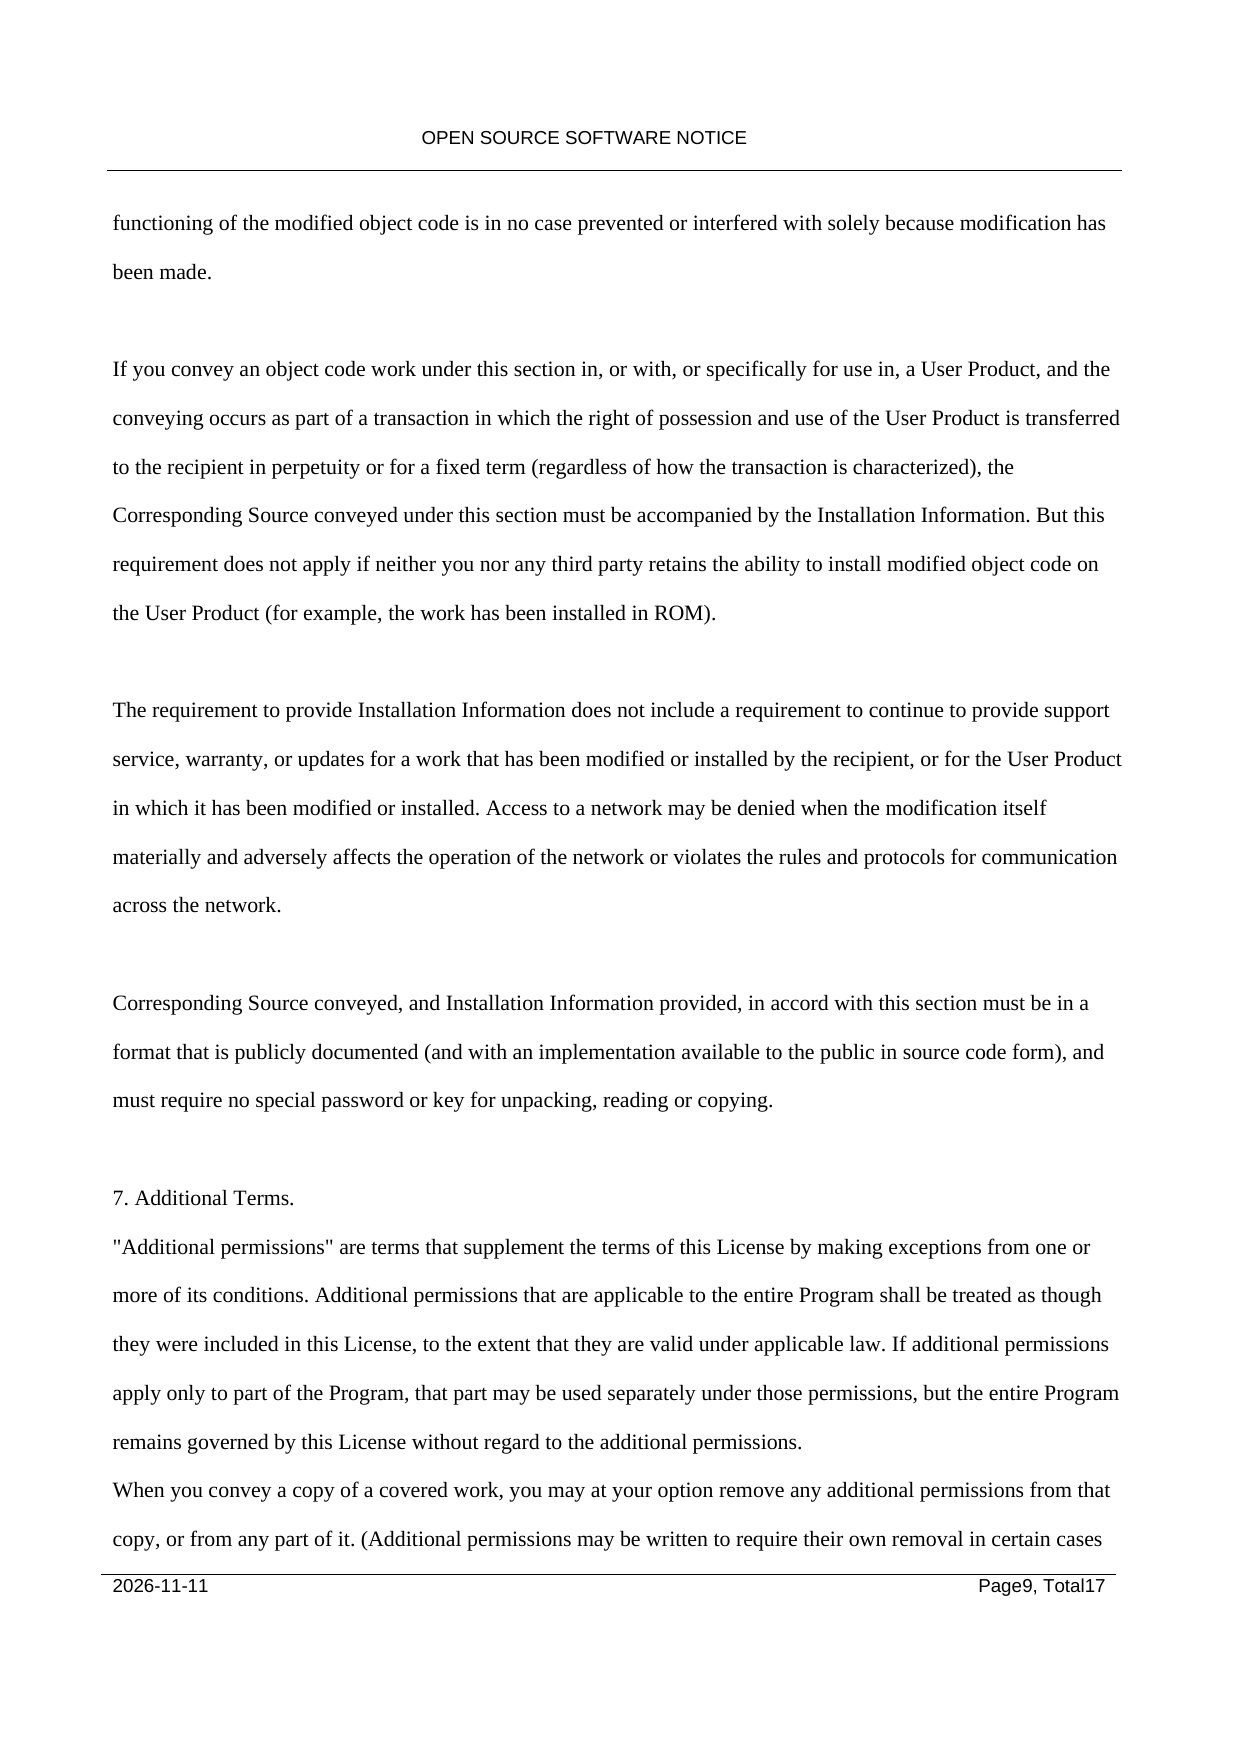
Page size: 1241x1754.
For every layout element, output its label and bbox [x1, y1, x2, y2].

text [112, 206, 1128, 1555]
